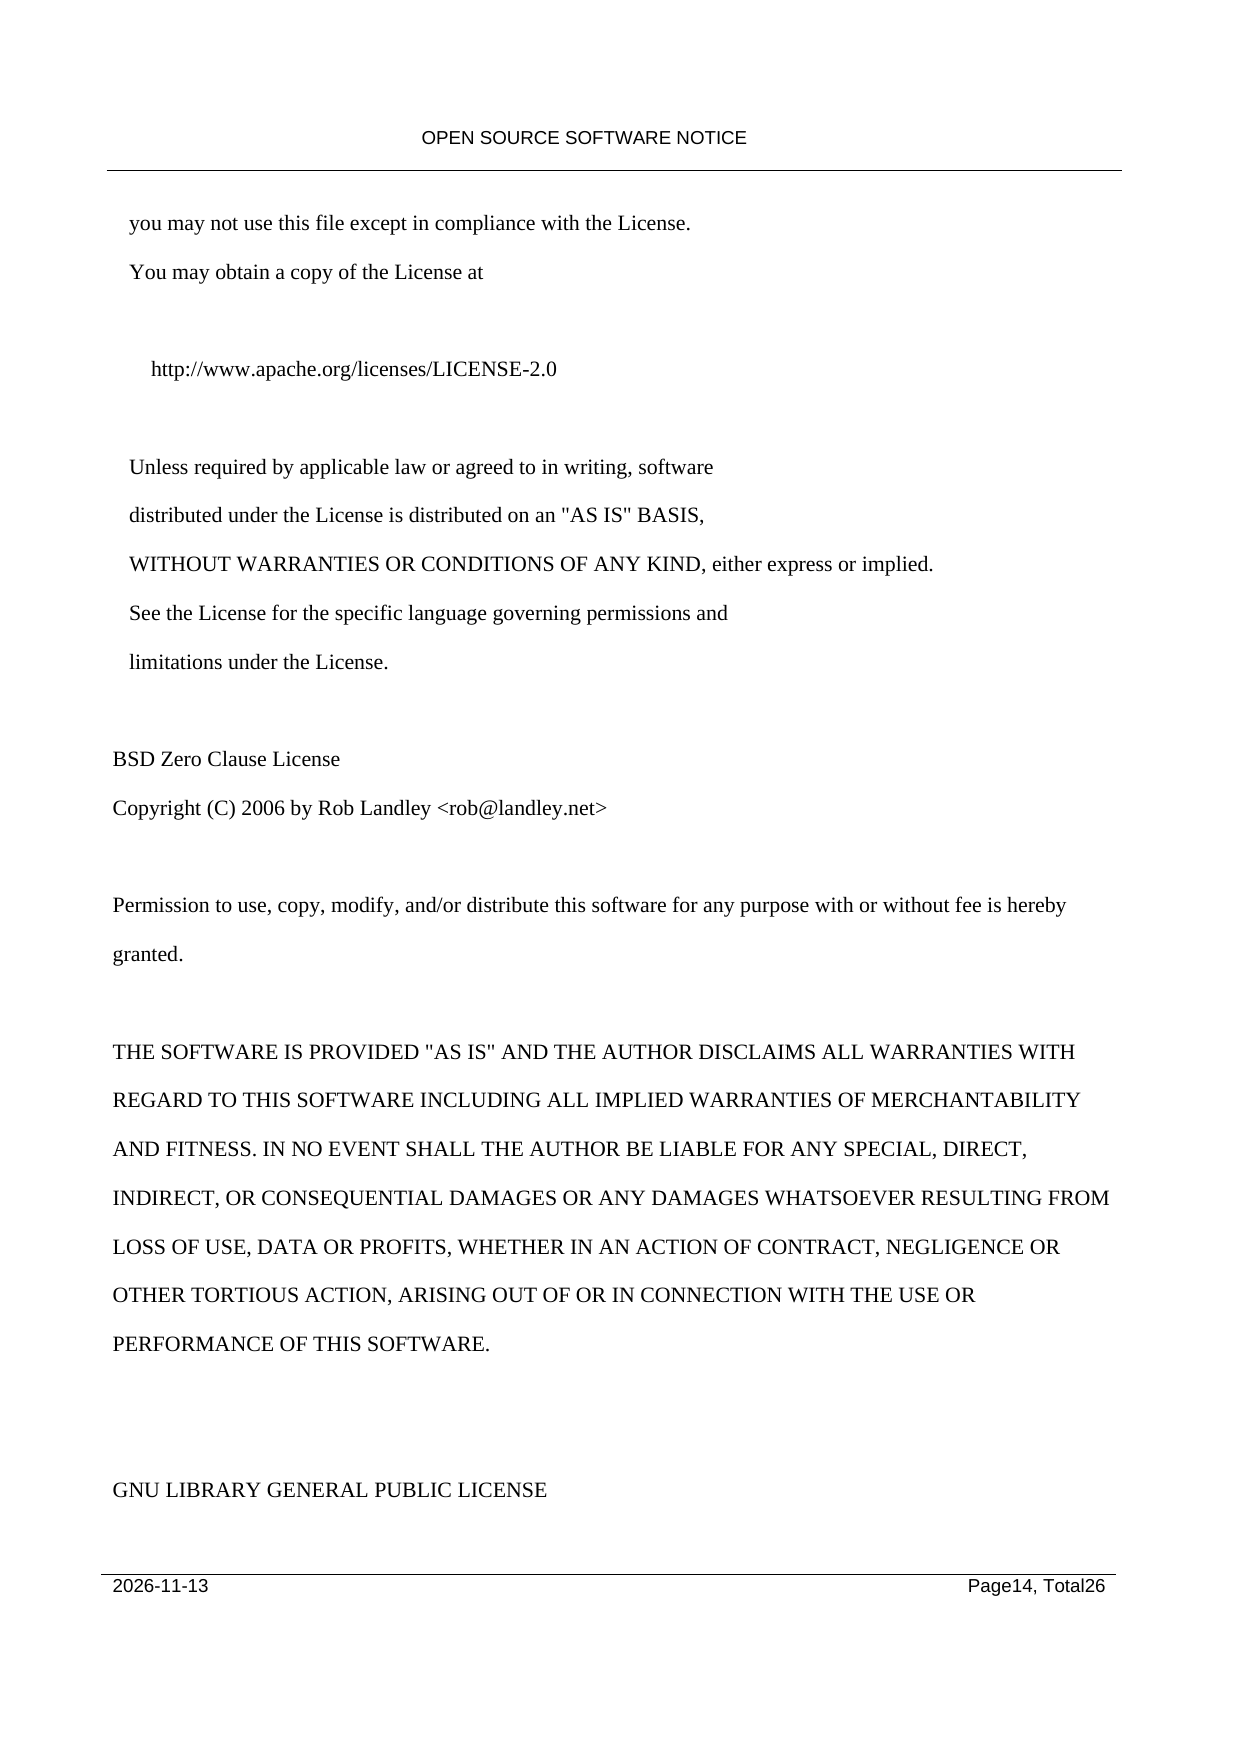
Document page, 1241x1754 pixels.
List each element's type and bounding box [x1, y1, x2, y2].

text [112, 206, 1128, 1506]
